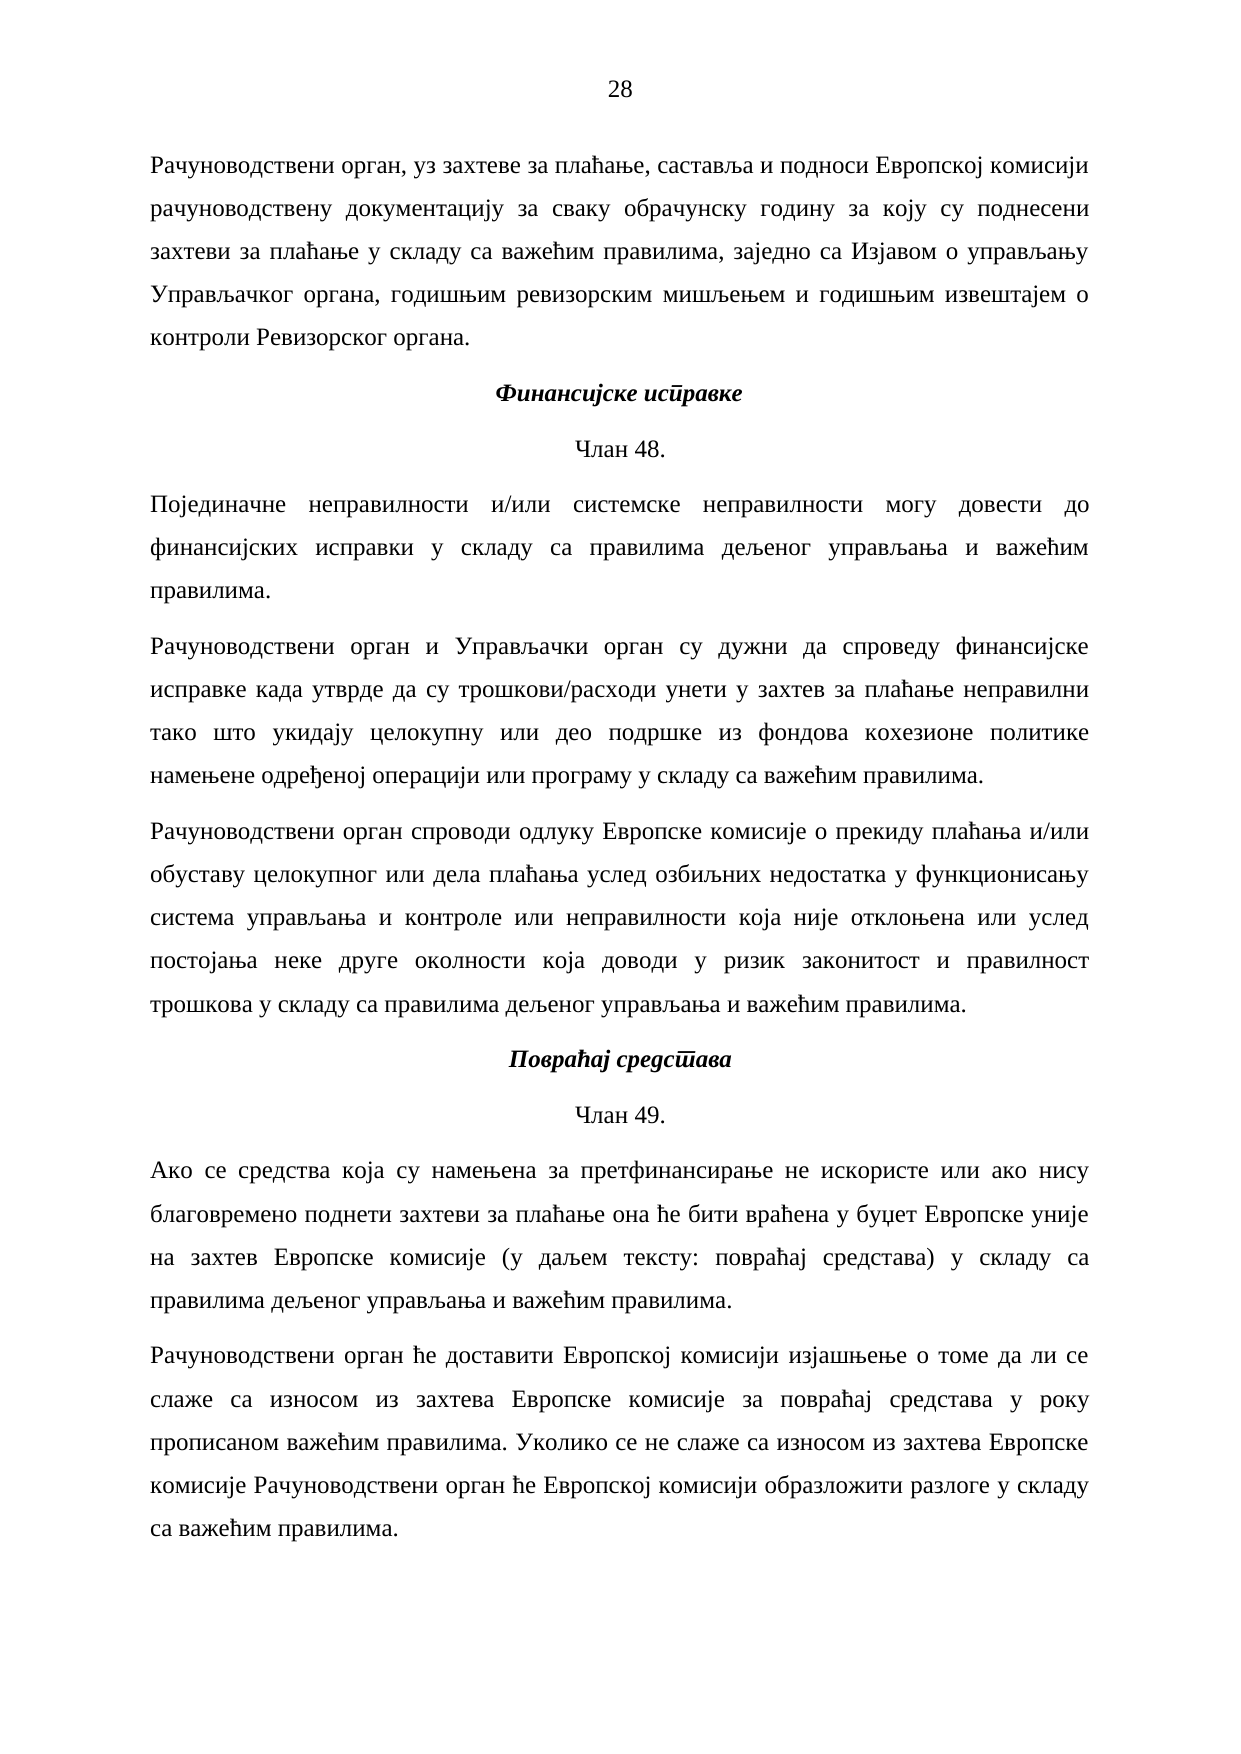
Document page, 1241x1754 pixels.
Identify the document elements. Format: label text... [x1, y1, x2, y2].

text Рачуноводствени орган и Управљачки орган су дужни да спроведу финансијске исправке када утврде да су трошкови/расходи унети у захтев за плаћање неправилни тако што укидају целокупну или део подршке из фондова кохезионе политике намењене одређеној операцији или програму у складу са важећим правилима. [150, 631, 1090, 789]
text Рачуноводствени орган ће доставити Европској комисији изјашњење о томе да ли се слаже са износом из захтева Европске комисије за повраћај средстава у року прописаном важећим правилима. Уколико се не слаже са износом из захтева Европске комисије Рачуноводствени орган ће Европској комисији образложити разлоге у складу са важећим правилима. [150, 1341, 1090, 1542]
text Члан 48. [150, 434, 1090, 462]
text Рачуноводствени орган спроводи одлуку Европске комисије о прекиду плаћања и/или обуставу целокупног или дела плаћања услед озбиљних недостатка у функционисању система управљања и контроле или неправилности која није отклоњена или услед постојања неке друге околности која доводи у ризик законитост и правилност трошкова у складу са правилима дељеног управљања и важећим правилима. [150, 816, 1090, 1017]
text Појединачне неправилности и/или системске неправилности могу довести до финансијских исправки у складу са правилима дељеног управљања и важећим правилима. [150, 489, 1090, 604]
text Рачуноводствени орган, уз захтеве за плаћање, саставља и подноси Европској комисији рачуноводствену документацију за сваку обрачунску годину за коју су поднесени захтеви за плаћање у складу са важећим правилима, заједно са Изјавом о управљању Управљачког органа, годишњим ревизорским мишљењем и годишњим извештајем о контроли Ревизорског органа. [150, 150, 1090, 351]
text Повраћај средстава [150, 1044, 1090, 1073]
text Члан 49. [150, 1100, 1090, 1129]
text Финансијске исправке [150, 378, 1090, 407]
text Ако се средства која су намењена за претфинансирање не искористе или ако нису благовремено поднети захтеви за плаћање она ће бити враћена у буџет Европске уније на захтев Европске комисије (у даљем тексту: повраћај средстава) у складу са правилима дељеног управљања и важећим правилима. [150, 1156, 1090, 1314]
